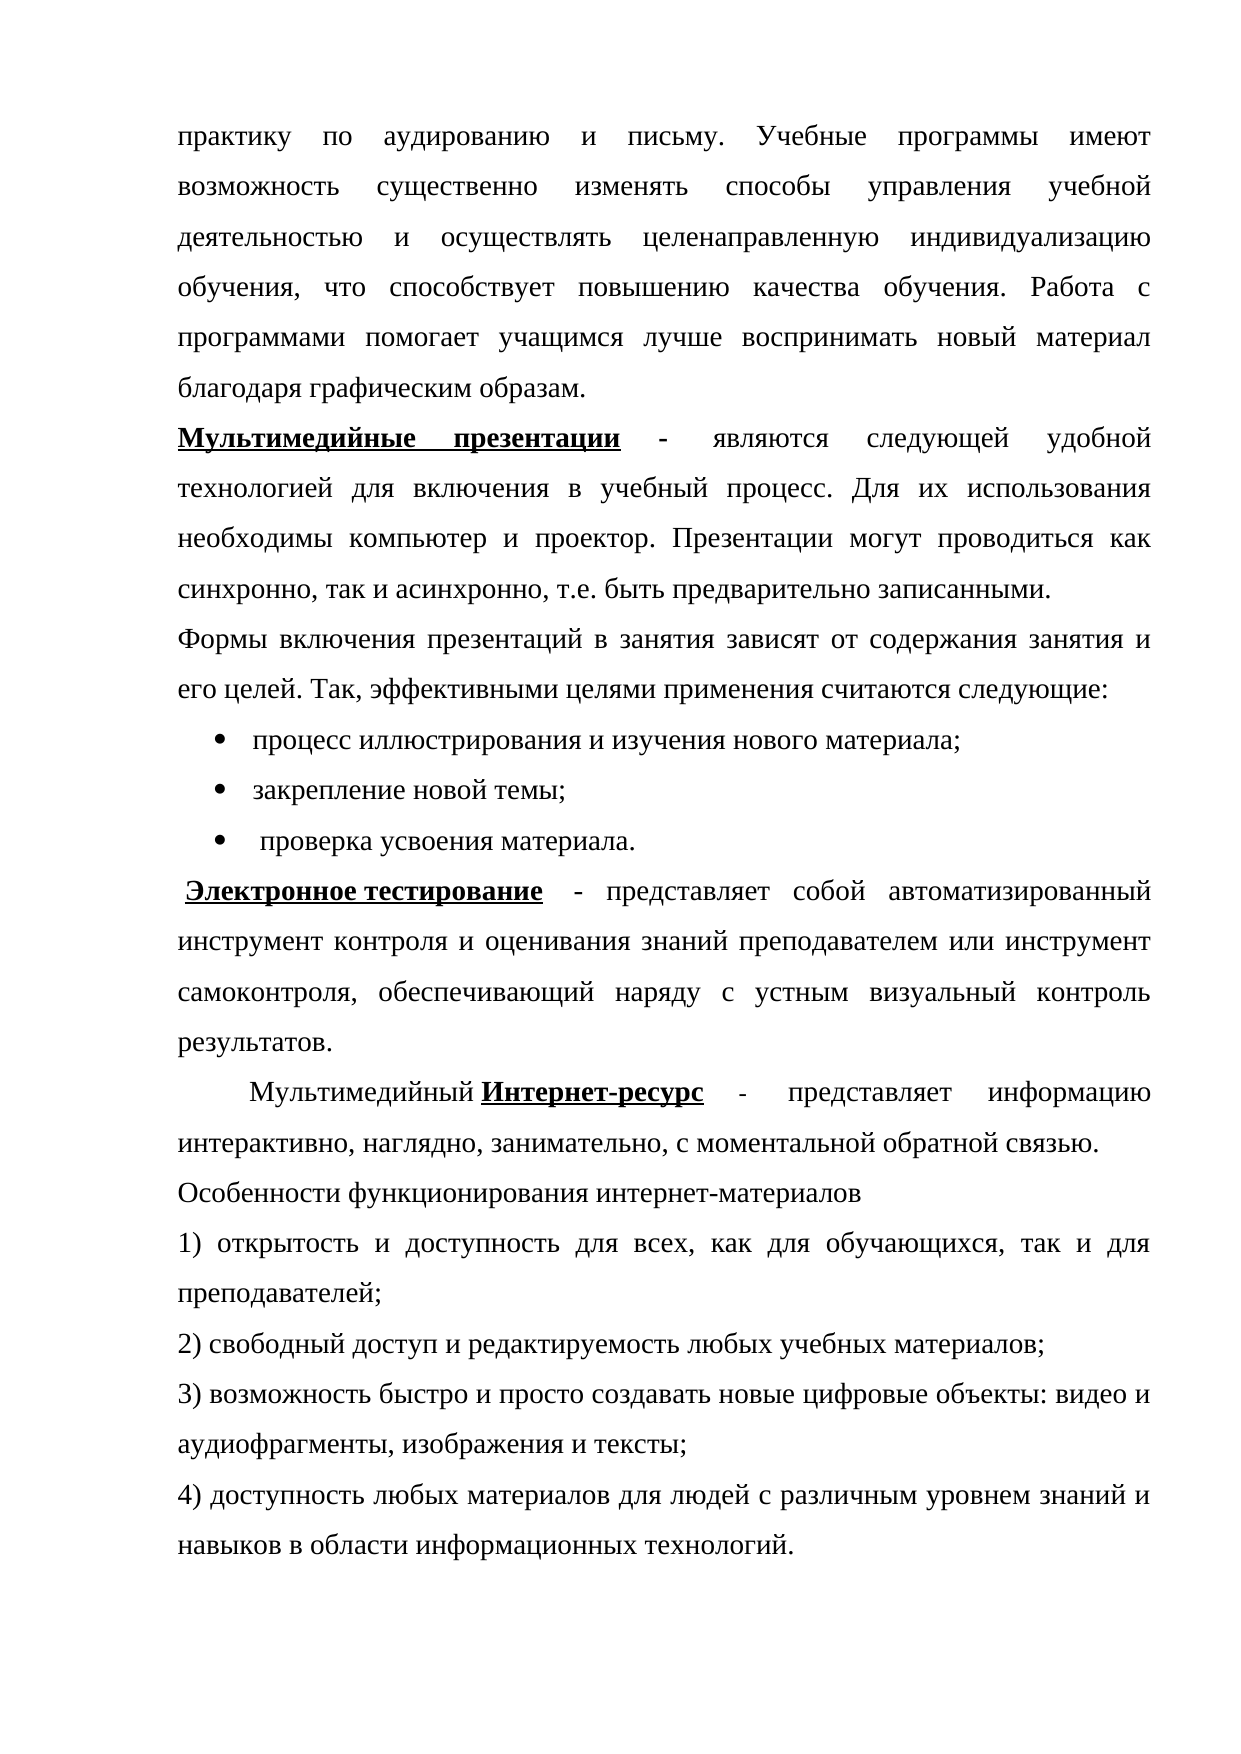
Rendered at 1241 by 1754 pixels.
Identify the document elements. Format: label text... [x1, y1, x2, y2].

list проверка усвоения материала. [215, 823, 1152, 856]
text Формы включения презентаций в занятия зависят от содержания занятия и его целей. Так, эффективными целями применения считаются следующие: [177, 621, 1152, 705]
text Мультимедийный Интернет-ресурс - представляет информацию интерактивно, наглядно, занимательно, с моментальной обратной связью. [177, 1074, 1152, 1158]
list процесс иллюстрирования и изучения нового материала; [215, 722, 1152, 756]
text 3) возможность быстро и просто создавать новые цифровые объекты: видео и аудиофрагменты, изображения и тексты; [177, 1376, 1152, 1460]
text 4) доступность любых материалов для людей с различным уровнем знаний и навыков в области информационных технологий. [177, 1477, 1152, 1561]
text Особенности функционирования интернет-материалов [177, 1175, 1152, 1208]
list закрепление новой темы; [215, 772, 1152, 806]
text 2) свободный доступ и редактируемость любых учебных материалов; [177, 1326, 1152, 1359]
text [177, 118, 1152, 403]
text 1) открытость и доступность для всех, как для обучающихся, так и для преподавателей; [177, 1225, 1152, 1309]
text Мультимедийные презентации - являются следующей удобной технологией для включения в учебный процесс. Для их использования необходимы компьютер и проектор. Презентации могут проводиться как синхронно, так и асинхронно, т.е. быть предварительно записанными. [177, 420, 1152, 604]
text Электронное тестирование - представляет собой автоматизированный инструмент контроля и оценивания знаний преподавателем или инструмент самоконтроля, обеспечивающий наряду с устным визуальный контроль результатов. [177, 873, 1152, 1058]
